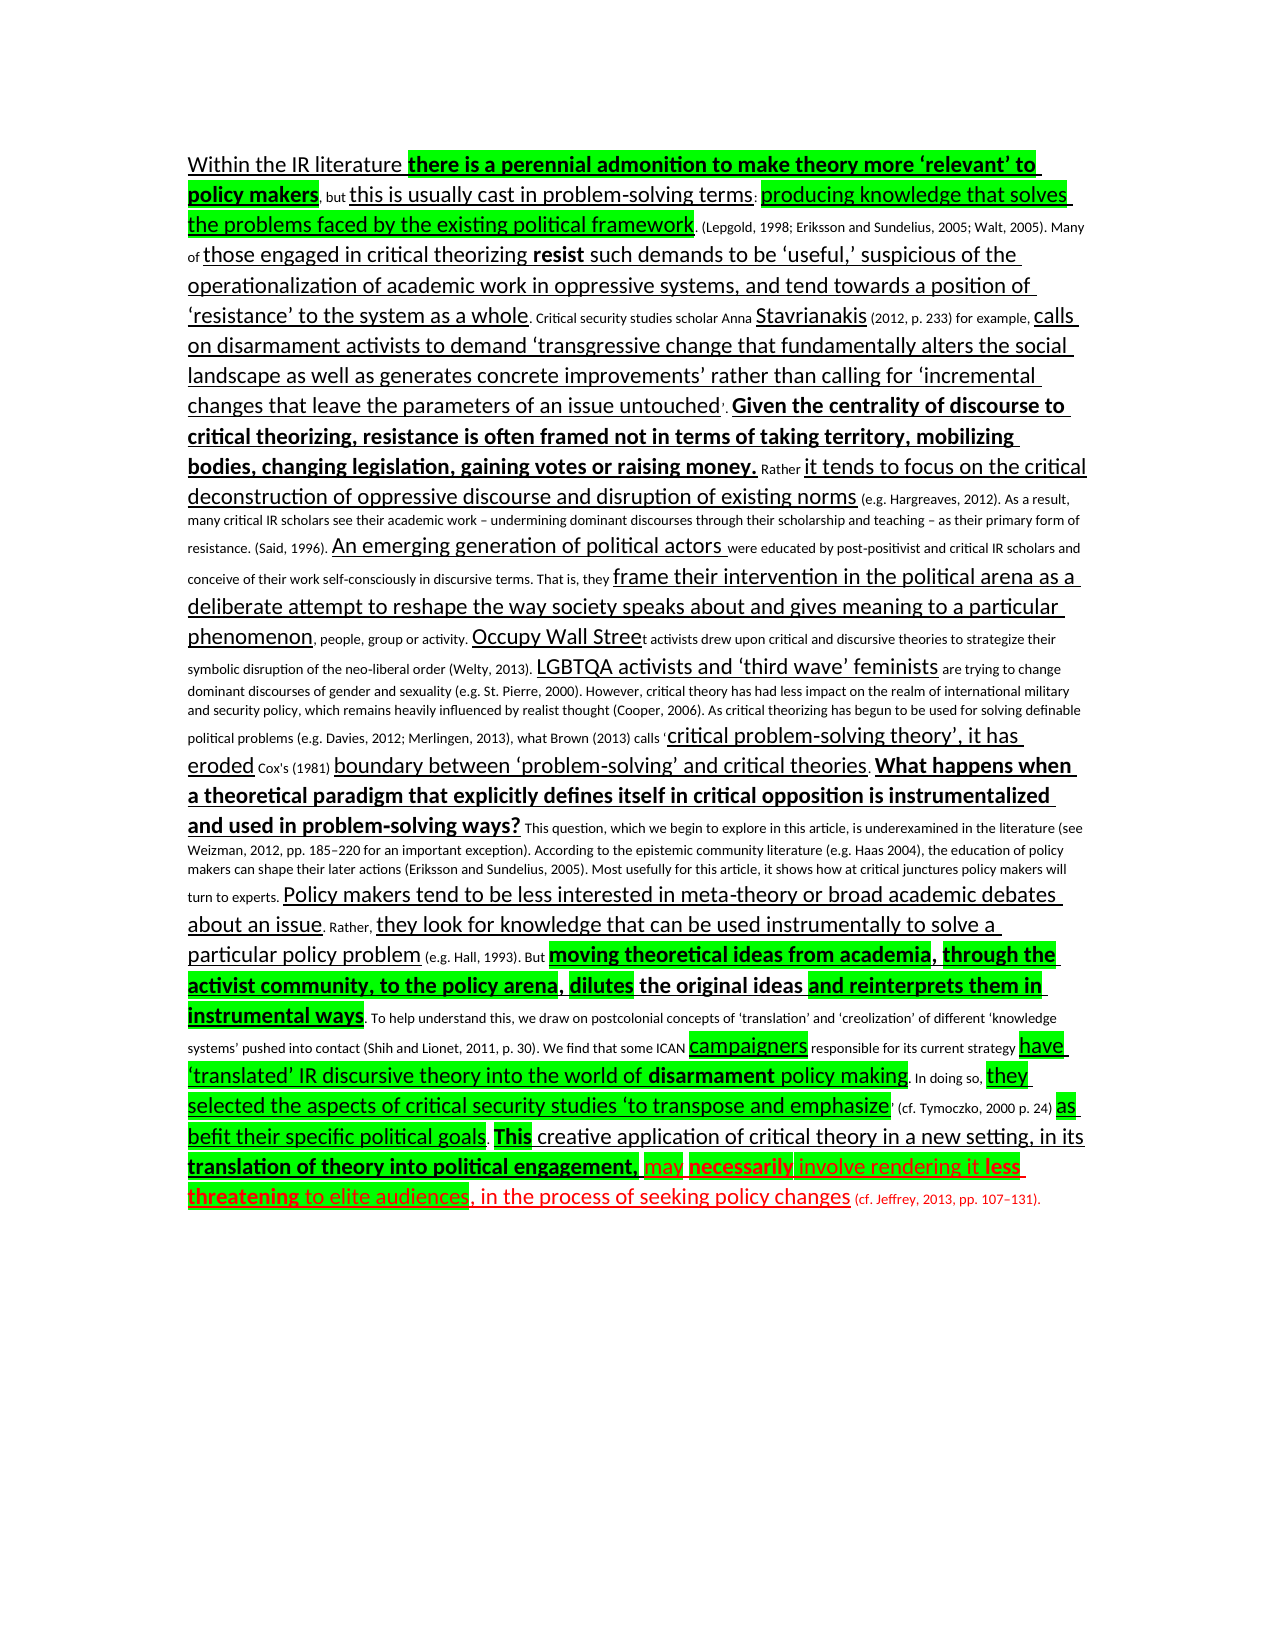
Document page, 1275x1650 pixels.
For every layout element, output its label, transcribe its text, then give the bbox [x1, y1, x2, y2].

text Within the IR literature there is a perennial admonition to make theory more ‘relevant’ to policy makers, but this is usually cast in problem‐solving terms: producing knowledge that solves the problems faced by the existing political framework. (Lepgold, 1998; Eriksson and Sundelius, 2005; Walt, 2005). Many of those engaged in critical theorizing resist such demands to be ‘useful,’ suspicious of the operationalization of academic work in oppressive systems, and tend towards a position of ‘resistance’ to the system as a whole. Critical security studies scholar Anna Stavrianakis (2012, p. 233) for example, calls on disarmament activists to demand ‘transgressive change that fundamentally alters the social landscape as well as generates concrete improvements’ rather than calling for ‘incremental changes that leave the parameters of an issue untouched’. Given the centrality of discourse to critical theorizing, resistance is often framed not in terms of taking territory, mobilizing bodies, changing legislation, gaining votes or raising money. Rather it tends to focus on the critical deconstruction of oppressive discourse and disruption of existing norms (e.g. Hargreaves, 2012). As a result, many critical IR scholars see their academic work – undermining dominant discourses through their scholarship and teaching – as their primary form of resistance. (Said, 1996). An emerging generation of political actors were educated by post‐positivist and critical IR scholars and conceive of their work self‐consciously in discursive terms. That is, they frame their intervention in the political arena as a deliberate attempt to reshape the way society speaks about and gives meaning to a particular phenomenon, people, group or activity. Occupy Wall Street activists drew upon critical and discursive theories to strategize their symbolic disruption of the neo‐liberal order (Welty, 2013). LGBTQA activists and ‘third wave’ feminists are trying to change dominant discourses of gender and sexuality (e.g. St. Pierre, 2000). However, critical theory has had less impact on the realm of international military and security policy, which remains heavily influenced by realist thought (Cooper, 2006). As critical theorizing has begun to be used for solving definable political problems (e.g. Davies, 2012; Merlingen, 2013), what Brown (2013) calls ‘critical problem‐solving theory’, it has eroded Cox's (1981) boundary between ‘problem‐solving’ and critical theories. What happens when a theoretical paradigm that explicitly defines itself in critical opposition is instrumentalized and used in problem‐solving ways? This question, which we begin to explore in this article, is underexamined in the literature (see Weizman, 2012, pp. 185–220 for an important exception). According to the epistemic community literature (e.g. Haas 2004), the education of policy makers can shape their later actions (Eriksson and Sundelius, 2005). Most usefully for this article, it shows how at critical junctures policy makers will turn to experts. Policy makers tend to be less interested in meta‐theory or broad academic debates about an issue. Rather, they look for knowledge that can be used instrumentally to solve a particular policy problem (e.g. Hall, 1993). But moving theoretical ideas from academia, through the activist community, to the policy arena, dilutes the original ideas and reinterprets them in instrumental ways. To help understand this, we draw on postcolonial concepts of ‘translation’ and ‘creolization’ of different ‘knowledge systems’ pushed into contact (Shih and Lionet, 2011, p. 30). We find that some ICAN campaigners responsible for its current strategy have ‘translated’ IR discursive theory into the world of disarmament policy making. In doing so, they selected the aspects of critical security studies ‘to transpose and emphasize’ (cf. Tymoczko, 2000 p. 24) as befit their specific political goals. This creative application of critical theory in a new setting, in its translation of theory into political engagement, may necessarily involve rendering it less threatening to elite audiences, in the process of seeking policy changes (cf. Jeffrey, 2013, pp. 107–131). [187, 150, 1087, 1210]
